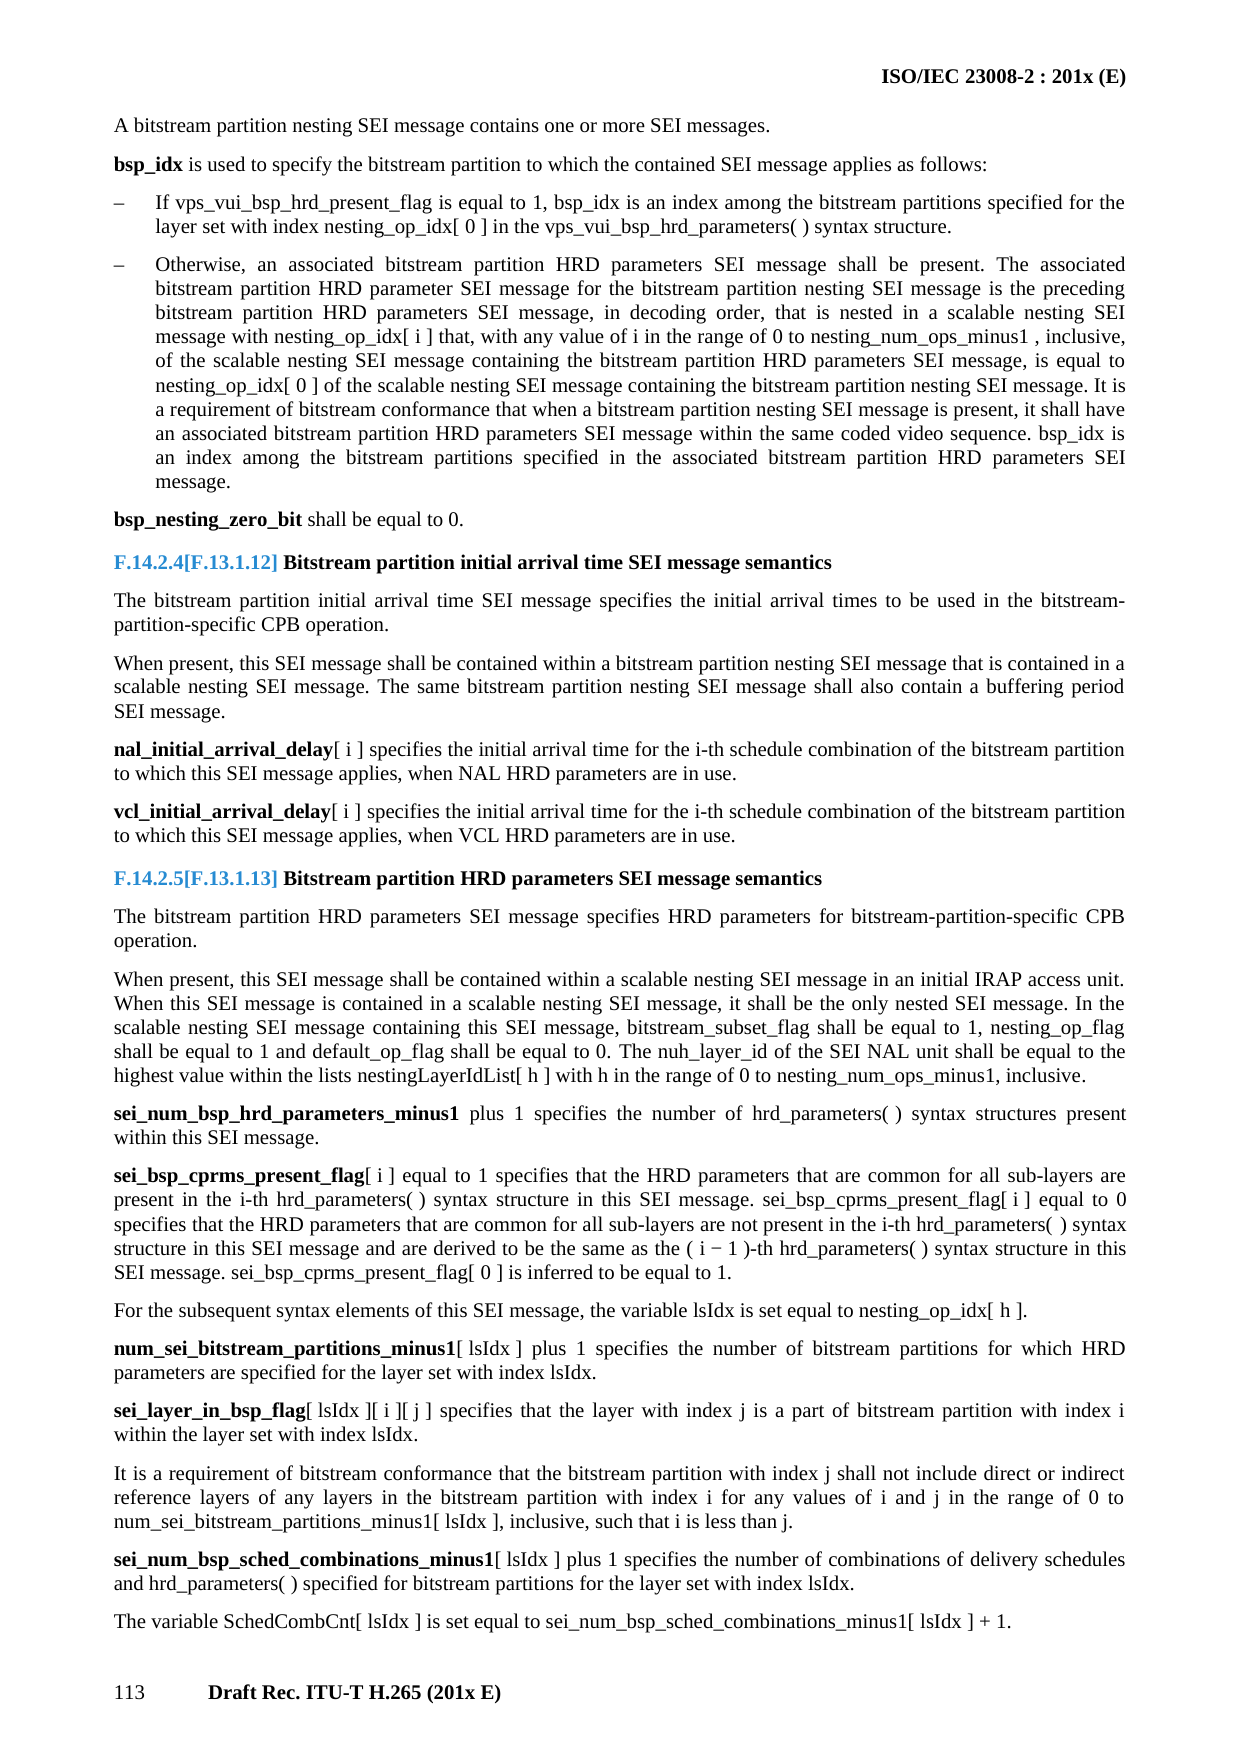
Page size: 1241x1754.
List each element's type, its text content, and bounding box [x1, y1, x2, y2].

text The bitstream partition HRD parameters SEI message specifies HRD parameters for bitstream-partition-specific CPB operation. [113, 904, 1127, 952]
text For the subsequent syntax elements of this SEI message, the variable lsIdx is set equal to nesting_op_idx[ h ]. [113, 1298, 1127, 1322]
list Bitstream partition initial arrival time SEI message semantics [113, 550, 1127, 574]
text When present, this SEI message shall be contained within a bitstream partition nesting SEI message that is contained in a scalable nesting SEI message. The same bitstream partition nesting SEI message shall also contain a buffering period SEI message. [113, 650, 1127, 723]
text – Otherwise, an associated bitstream partition HRD parameters SEI message shall be present. The associated bitstream partition HRD parameter SEI message for the bitstream partition nesting SEI message is the preceding bitstream partition HRD parameters SEI message, in decoding order, that is nested in a scalable nesting SEI message with nesting_op_idx[ i ] that, with any value of i in the range of 0 to nesting_num_ops_minus1 , inclusive, of the scalable nesting SEI message containing the bitstream partition HRD parameters SEI message, is equal to nesting_op_idx[ 0 ] of the scalable nesting SEI message containing the bitstream partition nesting SEI message. It is a requirement of bitstream conformance that when a bitstream partition nesting SEI message is present, it shall have an associated bitstream partition HRD parameters SEI message within the same coded video sequence. bsp_idx is an index among the bitstream partitions specified in the associated bitstream partition HRD parameters SEI message. [113, 252, 1127, 493]
text vcl_initial_arrival_delay[ i ] specifies the initial arrival time for the i-th schedule combination of the bitstream partition to which this SEI message applies, when VCL HRD parameters are in use. [113, 799, 1127, 847]
text nal_initial_arrival_delay[ i ] specifies the initial arrival time for the i-th schedule combination of the bitstream partition to which this SEI message applies, when NAL HRD parameters are in use. [113, 737, 1127, 785]
text sei_layer_in_bsp_flag[ lsIdx ][ i ][ j ] specifies that the layer with index j is a part of bitstream partition with index i within the layer set with index lsIdx. [113, 1398, 1127, 1446]
text bsp_idx is used to specify the bitstream partition to which the contained SEI message applies as follows: [113, 152, 1127, 176]
text The bitstream partition initial arrival time SEI message specifies the initial arrival times to be used in the bitstream-partition-specific CPB operation. [113, 588, 1127, 636]
text sei_bsp_cprms_present_flag[ i ] equal to 1 specifies that the HRD parameters that are common for all sub-layers are present in the i-th hrd_parameters( ) syntax structure in this SEI message. sei_bsp_cprms_present_flag[ i ] equal to 0 specifies that the HRD parameters that are common for all sub-layers are not present in the i-th hrd_parameters( ) syntax structure in this SEI message and are derived to be the same as the ( i − 1 )-th hrd_parameters( ) syntax structure in this SEI message. sei_bsp_cprms_present_flag[ 0 ] is inferred to be equal to 1. [113, 1163, 1127, 1284]
text sei_num_bsp_hrd_parameters_minus1 plus 1 specifies the number of hrd_parameters( ) syntax structures present within this SEI message. [113, 1101, 1127, 1149]
text The variable SchedCombCnt[ lsIdx ] is set equal to sei_num_bsp_sched_combinations_minus1[ lsIdx ] + 1. [113, 1609, 1127, 1633]
text num_sei_bitstream_partitions_minus1[ lsIdx ] plus 1 specifies the number of bitstream partitions for which HRD parameters are specified for the layer set with index lsIdx. [113, 1336, 1127, 1384]
text When present, this SEI message shall be contained within a scalable nesting SEI message in an initial IRAP access unit. When this SEI message is contained in a scalable nesting SEI message, it shall be the only nested SEI message. In the scalable nesting SEI message containing this SEI message, bitstream_subset_flag shall be equal to 1, nesting_op_flag shall be equal to 1 and default_op_flag shall be equal to 0. The nuh_layer_id of the SEI NAL unit shall be equal to the highest value within the lists nestingLayerIdList[ h ] with h in the range of 0 to nesting_num_ops_minus1, inclusive. [113, 967, 1127, 1087]
text It is a requirement of bitstream conformance that the bitstream partition with index j shall not include direct or indirect reference layers of any layers in the bitstream partition with index i for any values of i and j in the range of 0 to num_sei_bitstream_partitions_minus1[ lsIdx ], inclusive, such that i is less than j. [113, 1461, 1127, 1533]
text A bitstream partition nesting SEI message contains one or more SEI messages. [113, 113, 1127, 137]
text bsp_nesting_zero_bit shall be equal to 0. [113, 507, 1127, 531]
list Bitstream partition HRD parameters SEI message semantics [113, 866, 1127, 890]
text – If vps_vui_bsp_hrd_present_flag is equal to 1, bsp_idx is an index among the bitstream partitions specified for the layer set with index nesting_op_idx[ 0 ] in the vps_vui_bsp_hrd_parameters( ) syntax structure. [113, 190, 1127, 238]
text sei_num_bsp_sched_combinations_minus1[ lsIdx ] plus 1 specifies the number of combinations of delivery schedules and hrd_parameters( ) specified for bitstream partitions for the layer set with index lsIdx. [113, 1547, 1127, 1595]
